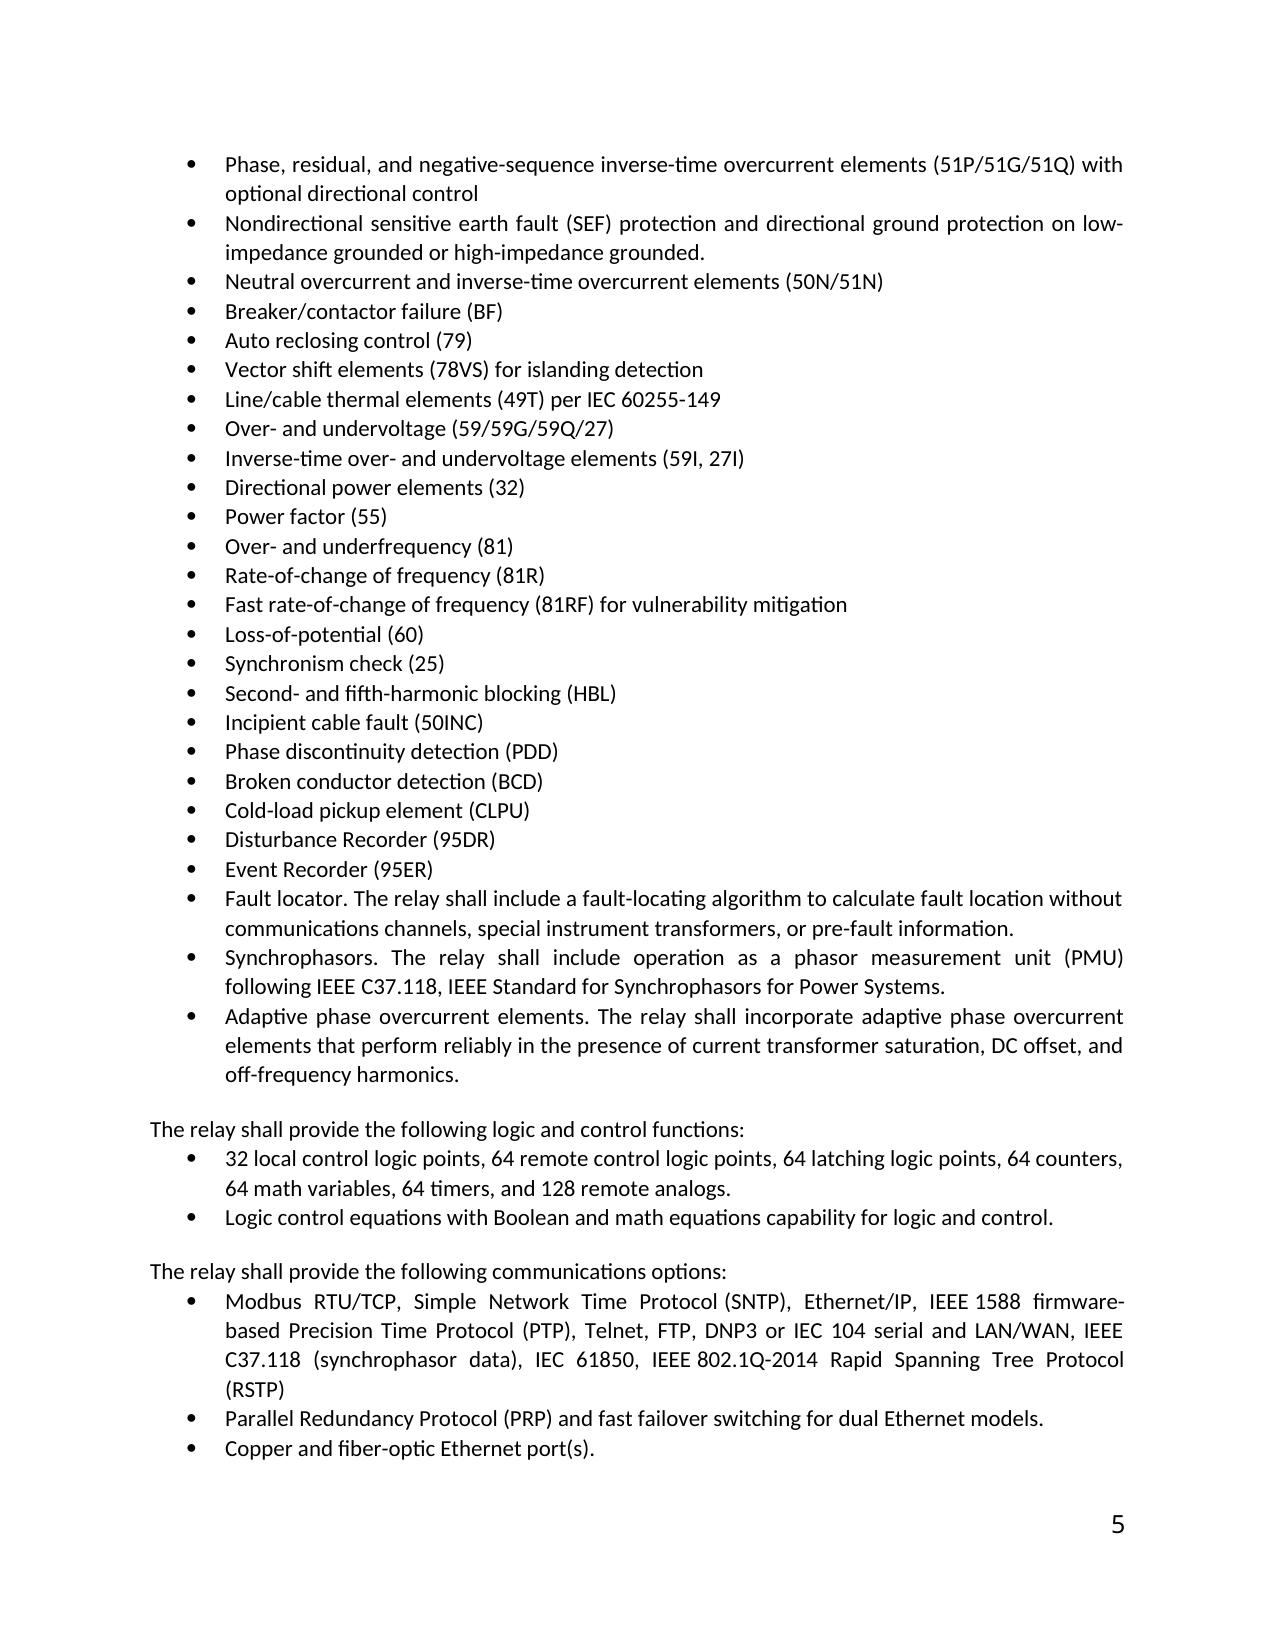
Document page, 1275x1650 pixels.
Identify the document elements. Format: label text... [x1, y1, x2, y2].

list Copper and fiber-optic Ethernet port(s). [187, 1434, 1125, 1462]
list Inverse-time over- and undervoltage elements (59I, 27I) [187, 444, 1125, 472]
list 32 local control logic points, 64 remote control logic points, 64 latching logic points, 64 counters, 64 math variables, 64 timers, and 128 remote analogs. [187, 1144, 1125, 1202]
list Over- and underfrequency (81) [187, 532, 1125, 560]
list Phase discontinuity detection (PDD) [187, 737, 1125, 766]
list Auto reclosing control (79) [187, 326, 1125, 354]
list Loss-of-potential (60) [187, 620, 1125, 648]
list Second- and fifth-harmonic blocking (HBL) [187, 679, 1125, 707]
list Nondirectional sensitive earth fault (SEF) protection and directional ground protection on low-impedance grounded or high-impedance grounded. [187, 209, 1125, 266]
list Breaker/contactor failure (BF) [187, 297, 1125, 325]
list Parallel Redundancy Protocol (PRP) and fast failover switching for dual Ethernet models. [187, 1404, 1125, 1432]
list Fast rate-of-change of frequency (81RF) for vulnerability mitigation [187, 591, 1125, 619]
list Synchronism check (25) [187, 649, 1125, 677]
list Rate-of-change of frequency (81R) [187, 561, 1125, 589]
text The relay shall provide the following communications options: [150, 1257, 1125, 1286]
list Adaptive phase overcurrent elements. The relay shall incorporate adaptive phase overcurrent elements that perform reliably in the presence of current transformer saturation, DC offset, and off-frequency harmonics. [187, 1002, 1125, 1089]
list Directional power elements (32) [187, 473, 1125, 501]
list Over- and undervoltage (59/59G/59Q/27) [187, 414, 1125, 442]
list Power factor (55) [187, 502, 1125, 531]
list Fault locator. The relay shall include a fault-locating algorithm to calculate fault location without communications channels, special instrument transformers, or pre-fault information. [187, 884, 1125, 942]
list Synchrophasors. The relay shall include operation as a phasor measurement unit (PMU) following IEEE C37.118, IEEE Standard for Synchrophasors for Power Systems. [187, 943, 1125, 1001]
list Cold-load pickup element (CLPU) [187, 796, 1125, 824]
list Logic control equations with Boolean and math equations capability for logic and control. [187, 1203, 1125, 1231]
list Incipient cable fault (50INC) [187, 708, 1125, 736]
list Phase, residual, and negative-sequence inverse-time overcurrent elements (51P/51G/51Q) with optional directional control [187, 150, 1125, 207]
list Broken conductor detection (BCD) [187, 767, 1125, 795]
text The relay shall provide the following logic and control functions: [150, 1115, 1125, 1143]
list Event Recorder (95ER) [187, 855, 1125, 883]
list Modbus RTU/TCP, Simple Network Time Protocol (SNTP), Ethernet/IP, IEEE 1588 firmware-based Precision Time Protocol (PTP), Telnet, FTP, DNP3 or IEC 104 serial and LAN/WAN, IEEE C37.118 (synchrophasor data), IEC 61850, IEEE 802.1Q-2014 Rapid Spanning Tree Protocol (RSTP) [187, 1287, 1125, 1403]
list Vector shift elements (78VS) for islanding detection [187, 356, 1125, 384]
list Disturbance Recorder (95DR) [187, 826, 1125, 854]
list Neutral overcurrent and inverse-time overcurrent elements (50N/51N) [187, 267, 1125, 296]
list Line/cable thermal elements (49T) per IEC 60255-149 [187, 385, 1125, 413]
